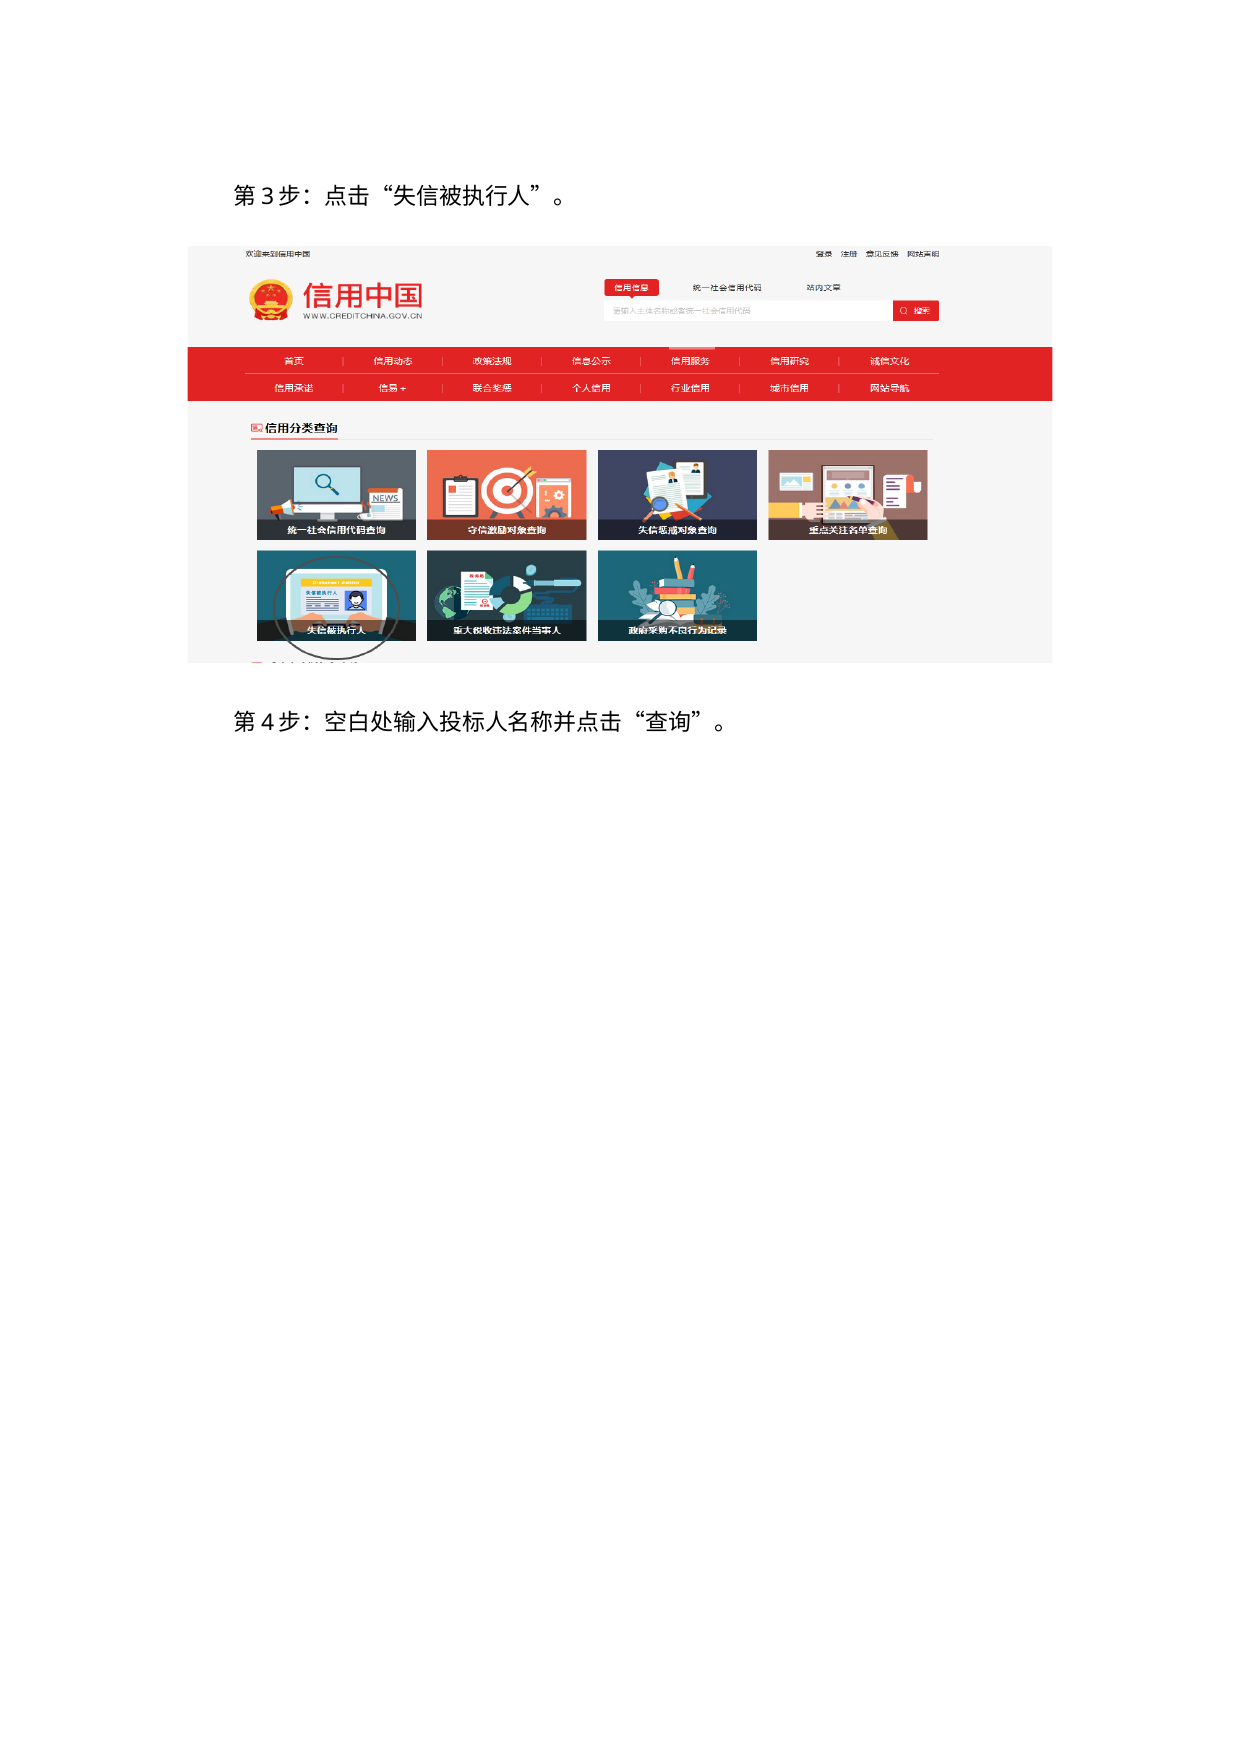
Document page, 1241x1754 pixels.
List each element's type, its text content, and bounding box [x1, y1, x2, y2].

text 第3步：点击“失信被执行人”。 [187, 162, 1053, 227]
text 第4步：空白处输入投标人名称并点击“查询”。 [187, 688, 1053, 753]
picture [187, 246, 1053, 663]
